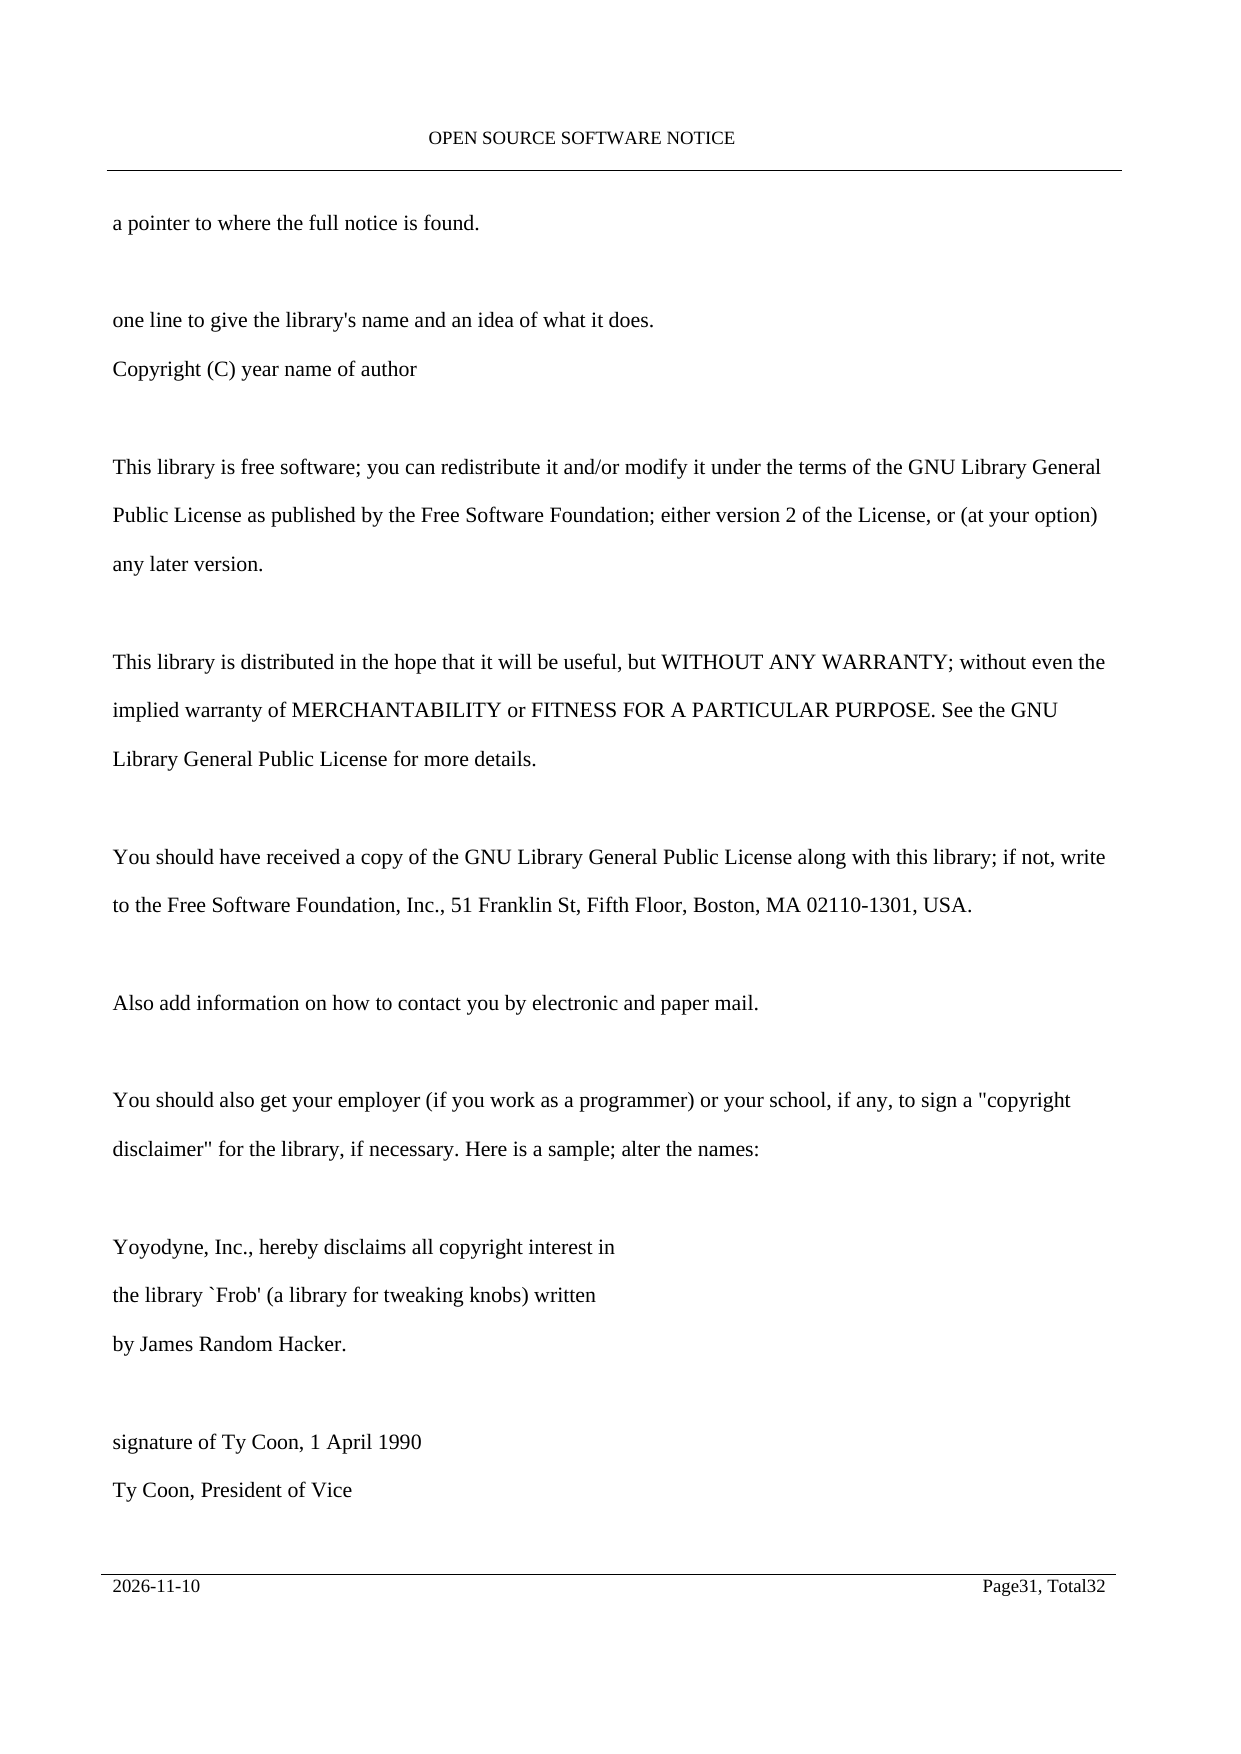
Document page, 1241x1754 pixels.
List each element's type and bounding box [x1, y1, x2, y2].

text [112, 206, 1128, 1506]
